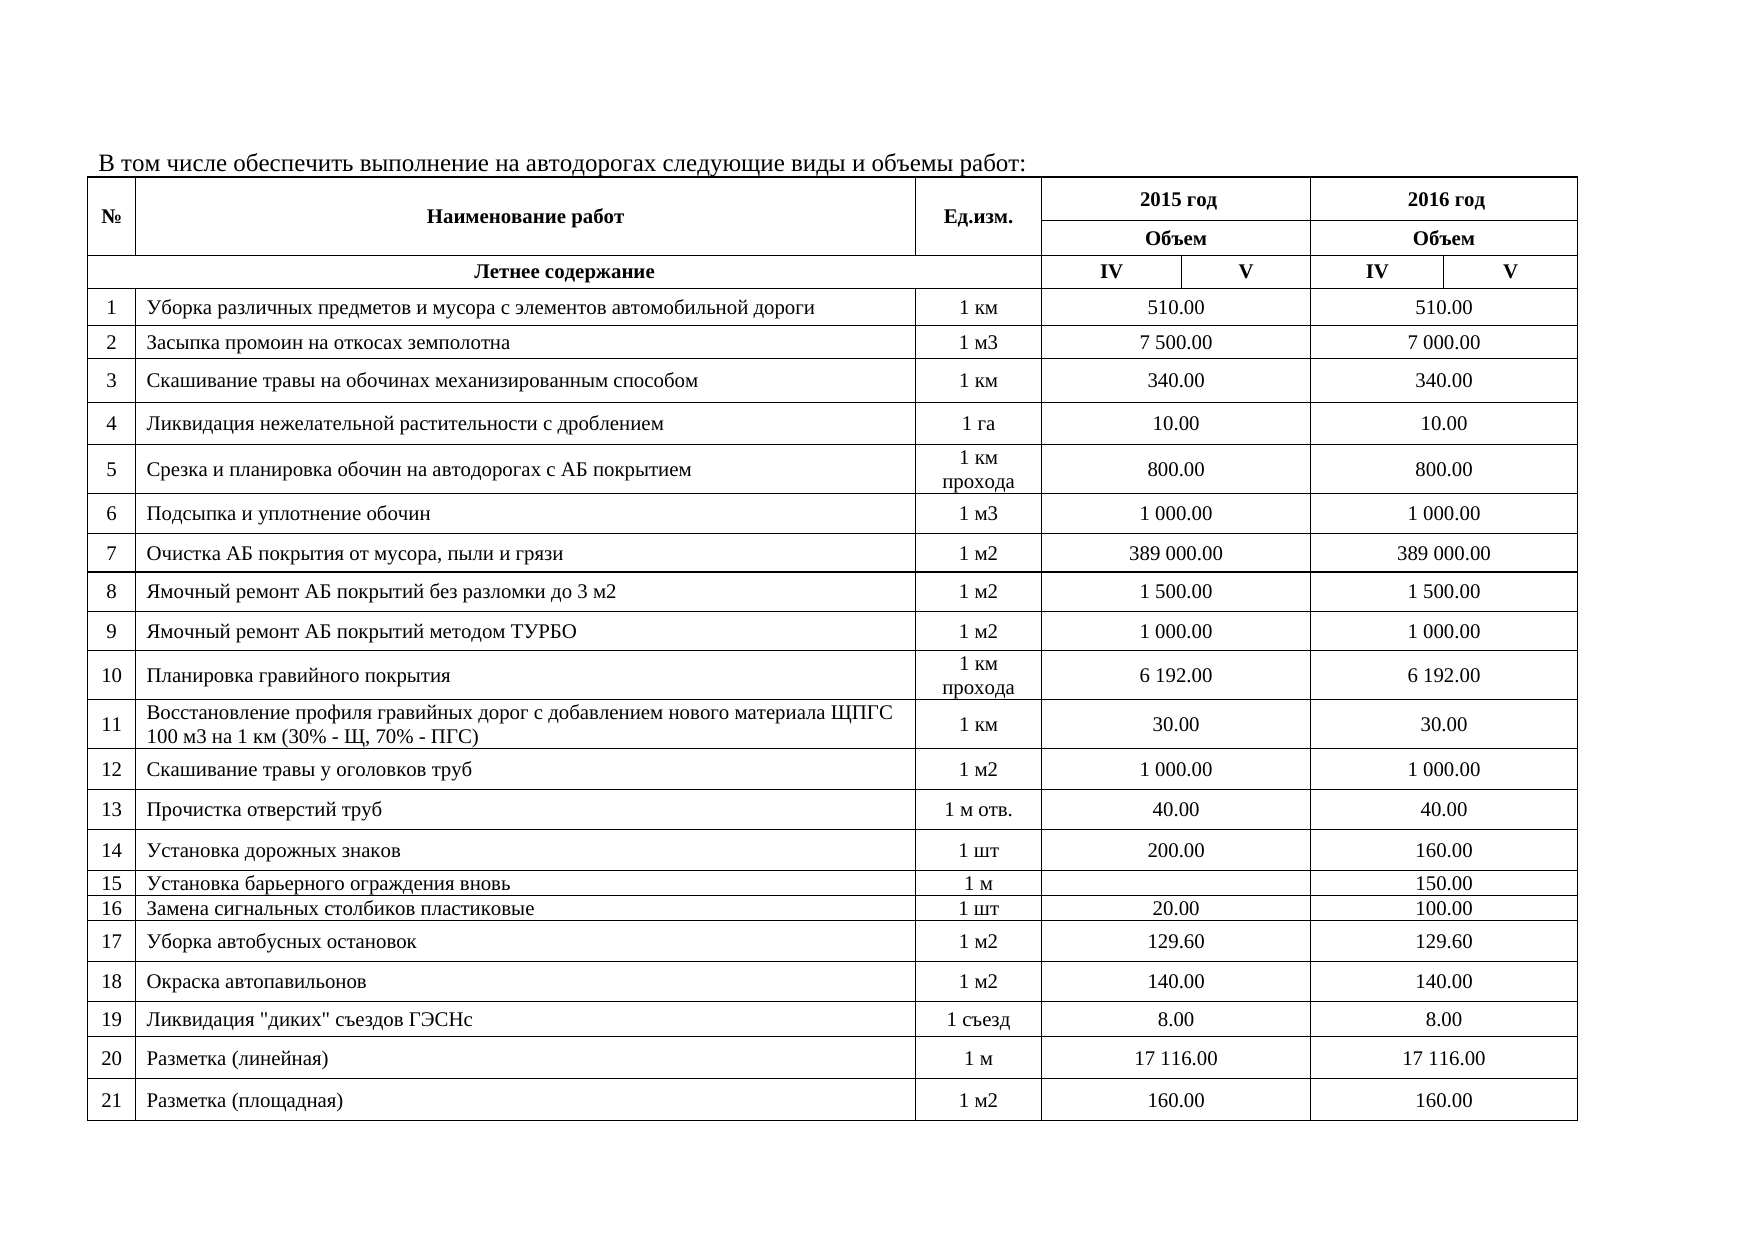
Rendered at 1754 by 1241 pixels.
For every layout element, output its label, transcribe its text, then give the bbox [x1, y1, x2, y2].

table_cell 1 м2 [916, 921, 1041, 961]
table_cell 1 м2 [916, 534, 1041, 571]
table_cell 340.00 [1042, 359, 1310, 402]
table_cell 1 м2 [916, 962, 1041, 1001]
table_cell 7 500.00 [1042, 326, 1310, 358]
table_cell 6 [88, 494, 135, 532]
table_cell Разметка (линейная) [136, 1037, 915, 1078]
table_cell 140.00 [1311, 962, 1577, 1001]
table_cell 160.00 [1042, 1079, 1310, 1120]
table_cell Засыпка промоин на откосах земполотна [136, 326, 915, 358]
table_cell Уборка различных предметов и мусора с элементов автомобильной дороги [136, 289, 915, 325]
table_cell V [1182, 256, 1310, 287]
table_cell Окраска автопавильонов [136, 962, 915, 1001]
table_cell 1 500.00 [1042, 573, 1310, 611]
table_cell 150.00 [1311, 871, 1577, 895]
table_cell 160.00 [1311, 830, 1577, 870]
table_cell 389 000.00 [1311, 534, 1577, 571]
table_cell 1 000.00 [1042, 494, 1310, 532]
table_cell Разметка (площадная) [136, 1079, 915, 1120]
table_cell 30.00 [1311, 700, 1577, 748]
table_cell 6 192.00 [1311, 651, 1577, 699]
table_cell 1 000.00 [1311, 612, 1577, 649]
table_cell 12 [88, 749, 135, 788]
table_cell 21 [88, 1079, 135, 1120]
table_cell 20.00 [1042, 896, 1310, 920]
table_cell 100.00 [1311, 896, 1577, 920]
table_cell 200.00 [1042, 830, 1310, 870]
table_cell V [1444, 256, 1577, 287]
table_cell 129.60 [1042, 921, 1310, 961]
table_cell Объем [1311, 221, 1577, 254]
table_cell 9 [88, 612, 135, 649]
table_cell 1 м2 [916, 749, 1041, 788]
table_cell 1 км прохода [916, 651, 1041, 699]
table_cell Ликвидация "диких" съездов ГЭСНс [136, 1002, 915, 1036]
table_cell 15 [88, 871, 135, 895]
table_cell 14 [88, 830, 135, 870]
table_cell 18 [88, 962, 135, 1001]
table_cell Уборка автобусных остановок [136, 921, 915, 961]
table_cell 1 000.00 [1311, 494, 1577, 532]
text В том числе обеспечить выполнение на автодорогах следующие виды и объемы работ: [98, 148, 1665, 176]
table_cell 8 [88, 573, 135, 611]
table_cell Очистка АБ покрытия от мусора, пыли и грязи [136, 534, 915, 571]
table_cell 1 м [916, 1037, 1041, 1078]
table_cell 8.00 [1311, 1002, 1577, 1036]
table_cell Планировка гравийного покрытия [136, 651, 915, 699]
table_header № [88, 178, 135, 254]
table_cell 2 [88, 326, 135, 358]
table_cell 1 м2 [916, 1079, 1041, 1120]
table_cell 11 [88, 700, 135, 748]
table_cell Установка дорожных знаков [136, 830, 915, 870]
table_header Ед.изм. [916, 178, 1041, 254]
table_header 2016 год [1311, 178, 1577, 220]
table_cell Замена сигнальных столбиков пластиковые [136, 896, 915, 920]
table_cell 1 км прохода [916, 445, 1041, 493]
table_cell 1 м [916, 871, 1041, 895]
table_cell 800.00 [1042, 445, 1310, 493]
table_cell 389 000.00 [1042, 534, 1310, 571]
table_cell Ямочный ремонт АБ покрытий без разломки до 3 м2 [136, 573, 915, 611]
table_cell 17 [88, 921, 135, 961]
table_cell 3 [88, 359, 135, 402]
table_cell 1 съезд [916, 1002, 1041, 1036]
table_cell 30.00 [1042, 700, 1310, 748]
table_cell 1 м3 [916, 494, 1041, 532]
table_cell 13 [88, 790, 135, 829]
table_header 2015 год [1042, 178, 1310, 220]
table_cell 800.00 [1311, 445, 1577, 493]
table_cell 40.00 [1311, 790, 1577, 829]
table_cell Скашивание травы на обочинах механизированным способом [136, 359, 915, 402]
table_cell 1 000.00 [1042, 749, 1310, 788]
table_cell 40.00 [1042, 790, 1310, 829]
table_cell IV [1311, 256, 1443, 287]
table_cell 340.00 [1311, 359, 1577, 402]
table_cell 8.00 [1042, 1002, 1310, 1036]
table_cell 160.00 [1311, 1079, 1577, 1120]
table_cell Подсыпка и уплотнение обочин [136, 494, 915, 532]
table_cell Ликвидация нежелательной растительности с дроблением [136, 403, 915, 444]
table_cell 140.00 [1042, 962, 1310, 1001]
table_cell 510.00 [1311, 289, 1577, 325]
table_header Наименование работ [136, 178, 915, 254]
table_cell Ямочный ремонт АБ покрытий методом ТУРБО [136, 612, 915, 649]
table_cell 6 192.00 [1042, 651, 1310, 699]
table_cell 16 [88, 896, 135, 920]
table_cell 10.00 [1042, 403, 1310, 444]
table_cell 1 м2 [916, 573, 1041, 611]
table_cell 1 км [916, 359, 1041, 402]
table_cell 4 [88, 403, 135, 444]
table_cell Прочистка отверстий труб [136, 790, 915, 829]
table_cell 17 116.00 [1042, 1037, 1310, 1078]
table_cell 19 [88, 1002, 135, 1036]
table_cell [1042, 871, 1310, 895]
table_cell 5 [88, 445, 135, 493]
table_cell Срезка и планировка обочин на автодорогах с АБ покрытием [136, 445, 915, 493]
table_cell 1 000.00 [1042, 612, 1310, 649]
table_cell 1 шт [916, 896, 1041, 920]
table_cell IV [1042, 256, 1181, 287]
table_cell 1 000.00 [1311, 749, 1577, 788]
table_cell 1 м2 [916, 612, 1041, 649]
table_cell 1 км [916, 289, 1041, 325]
table_cell Объем [1042, 221, 1310, 254]
table_cell 1 [88, 289, 135, 325]
table_cell 129.60 [1311, 921, 1577, 961]
table_cell 20 [88, 1037, 135, 1078]
table_cell 17 116.00 [1311, 1037, 1577, 1078]
table_cell Установка барьерного ограждения вновь [136, 871, 915, 895]
table_cell 7 000.00 [1311, 326, 1577, 358]
table_cell 10.00 [1311, 403, 1577, 444]
table_cell 1 га [916, 403, 1041, 444]
table_cell 1 шт [916, 830, 1041, 870]
table_cell 10 [88, 651, 135, 699]
table_cell 1 м отв. [916, 790, 1041, 829]
table_cell 1 500.00 [1311, 573, 1577, 611]
table_cell Восстановление профиля гравийных дорог с добавлением нового материала ЩПГС 100 м3 на 1 км (30% - Щ, 70% - ПГС) [136, 700, 915, 748]
table_cell Летнее содержание [88, 256, 1041, 287]
table_cell 7 [88, 534, 135, 571]
table_cell 510.00 [1042, 289, 1310, 325]
table_cell 1 км [916, 700, 1041, 748]
table_cell Скашивание травы у оголовков труб [136, 749, 915, 788]
table_cell 1 м3 [916, 326, 1041, 358]
